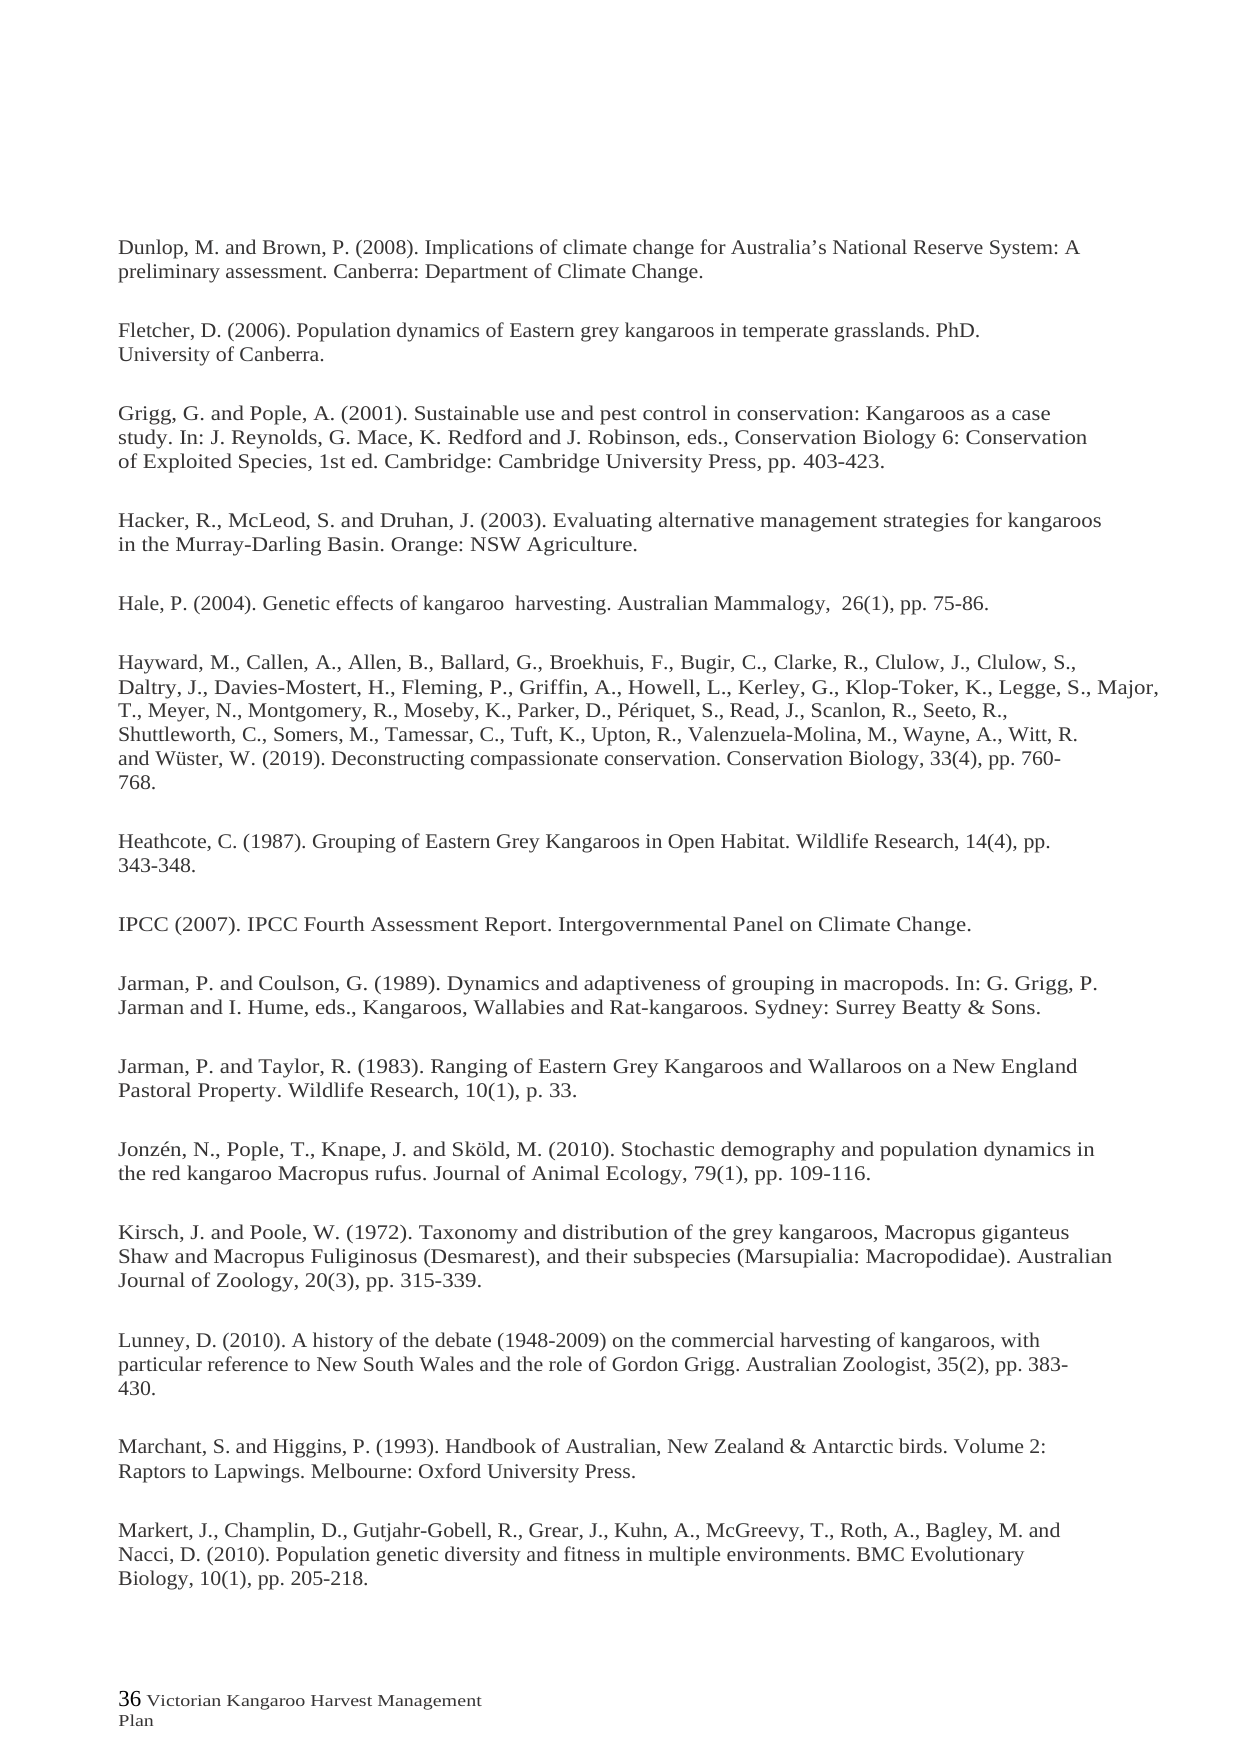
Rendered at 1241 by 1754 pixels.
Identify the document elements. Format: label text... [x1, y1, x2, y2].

text Fletcher, D. (2006). Population dynamics of Eastern grey kangaroos in temperate grasslands. PhD. University of Canberra. [118, 317, 1045, 366]
text Lunney, D. (2010). A history of the debate (1948-2009) on the commercial harvesting of kangaroos, with particular reference to New South Wales and the role of Gordon Grigg. Australian Zoologist, 35(2), pp. 383- 430. [118, 1327, 1081, 1400]
text Hale, P. (2004). Genetic effects of kangaroo harvesting. Australian Mammalogy, 26(1), pp. 75-86. Hayward, M., Callen, A., Allen, B., Ballard, G., Broekhuis, F., Bugir, C., Clarke, R., Clulow, J., Clulow, S., [118, 563, 1078, 681]
text Jarman, P. and Coulson, G. (1989). Dynamics and adaptiveness of grouping in macropods. In: G. Grigg, P. Jarman and I. Hume, eds., Kangaroos, Wallabies and Rat-kangaroos. Sydney: Surrey Beatty & Sons. [118, 971, 1105, 1019]
text Grigg, G. and Pople, A. (2001). Sustainable use and pest control in conservation: Kangaroos as a case study. In: J. Reynolds, G. Mace, K. Redford and J. Robinson, eds., Conservation Biology 6: Conservation of Exploited Species, 1st ed. Cambridge: Cambridge University Press, pp. 403-423. [118, 401, 1109, 473]
text Heathcote, C. (1987). Grouping of Eastern Grey Kangaroos in Open Habitat. Wildlife Research, 14(4), pp. 343-348. [118, 829, 1092, 877]
text Hacker, R., McLeod, S. and Druhan, J. (2003). Evaluating alternative management strategies for kangaroos in the Murray-Darling Basin. Orange: NSW Agriculture. [118, 508, 1111, 556]
text Daltry, J., Davies-Mostert, H., Fleming, P., Griffin, A., Howell, L., Kerley, G., Klop-Toker, K., Legge, S., Major, [118, 681, 1171, 698]
text Jonzén, N., Pople, T., Knape, J. and Sköld, M. (2010). Stochastic demography and population dynamics in the red kangaroo Macropus rufus. Journal of Animal Ecology, 79(1), pp. 109-116. [118, 1137, 1105, 1185]
text Jarman, P. and Taylor, R. (1983). Ranging of Eastern Grey Kangaroos and Wallaroos on a New England Pastoral Property. Wildlife Research, 10(1), p. 33. [118, 1054, 1105, 1102]
text IPCC (2007). IPCC Fourth Assessment Report. Intergovernmental Panel on Climate Change. [118, 912, 1171, 936]
text Kirsch, J. and Poole, W. (1972). Taxonomy and distribution of the grey kangaroos, Macropus giganteus Shaw and Macropus Fuliginosus (Desmarest), and their subspecies (Marsupialia: Macropodidae). Australian Journal of Zoology, 20(3), pp. 315-339. [118, 1220, 1118, 1292]
text Dunlop, M. and Brown, P. (2008). Implications of climate change for Australia’s National Reserve System: A preliminary assessment. Canberra: Department of Climate Change. [118, 234, 1105, 283]
text Marchant, S. and Higgins, P. (1993). Handbook of Australian, New Zealand & Antarctic birds. Volume 2: Raptors to Lapwings. Melbourne: Oxford University Press. [118, 1434, 1081, 1483]
text T., Meyer, N., Montgomery, R., Moseby, K., Parker, D., Périquet, S., Read, J., Scanlon, R., Seeto, R., Shuttleworth, C., Somers, M., Tamessar, C., Tuft, K., Upton, R., Valenzuela-Molina, M., Wayne, A., Witt, R. and Wüster, W. (2019). Deconstructing compassionate conservation. Conservation Biology, 33(4), pp. 760- 768. [118, 698, 1100, 794]
text Markert, J., Champlin, D., Gutjahr-Gobell, R., Grear, J., Kuhn, A., McGreevy, T., Roth, A., Bagley, M. and Nacci, D. (2010). Population genetic diversity and fitness in multiple environments. BMC Evolutionary Biology, 10(1), pp. 205-218. [118, 1518, 1081, 1590]
